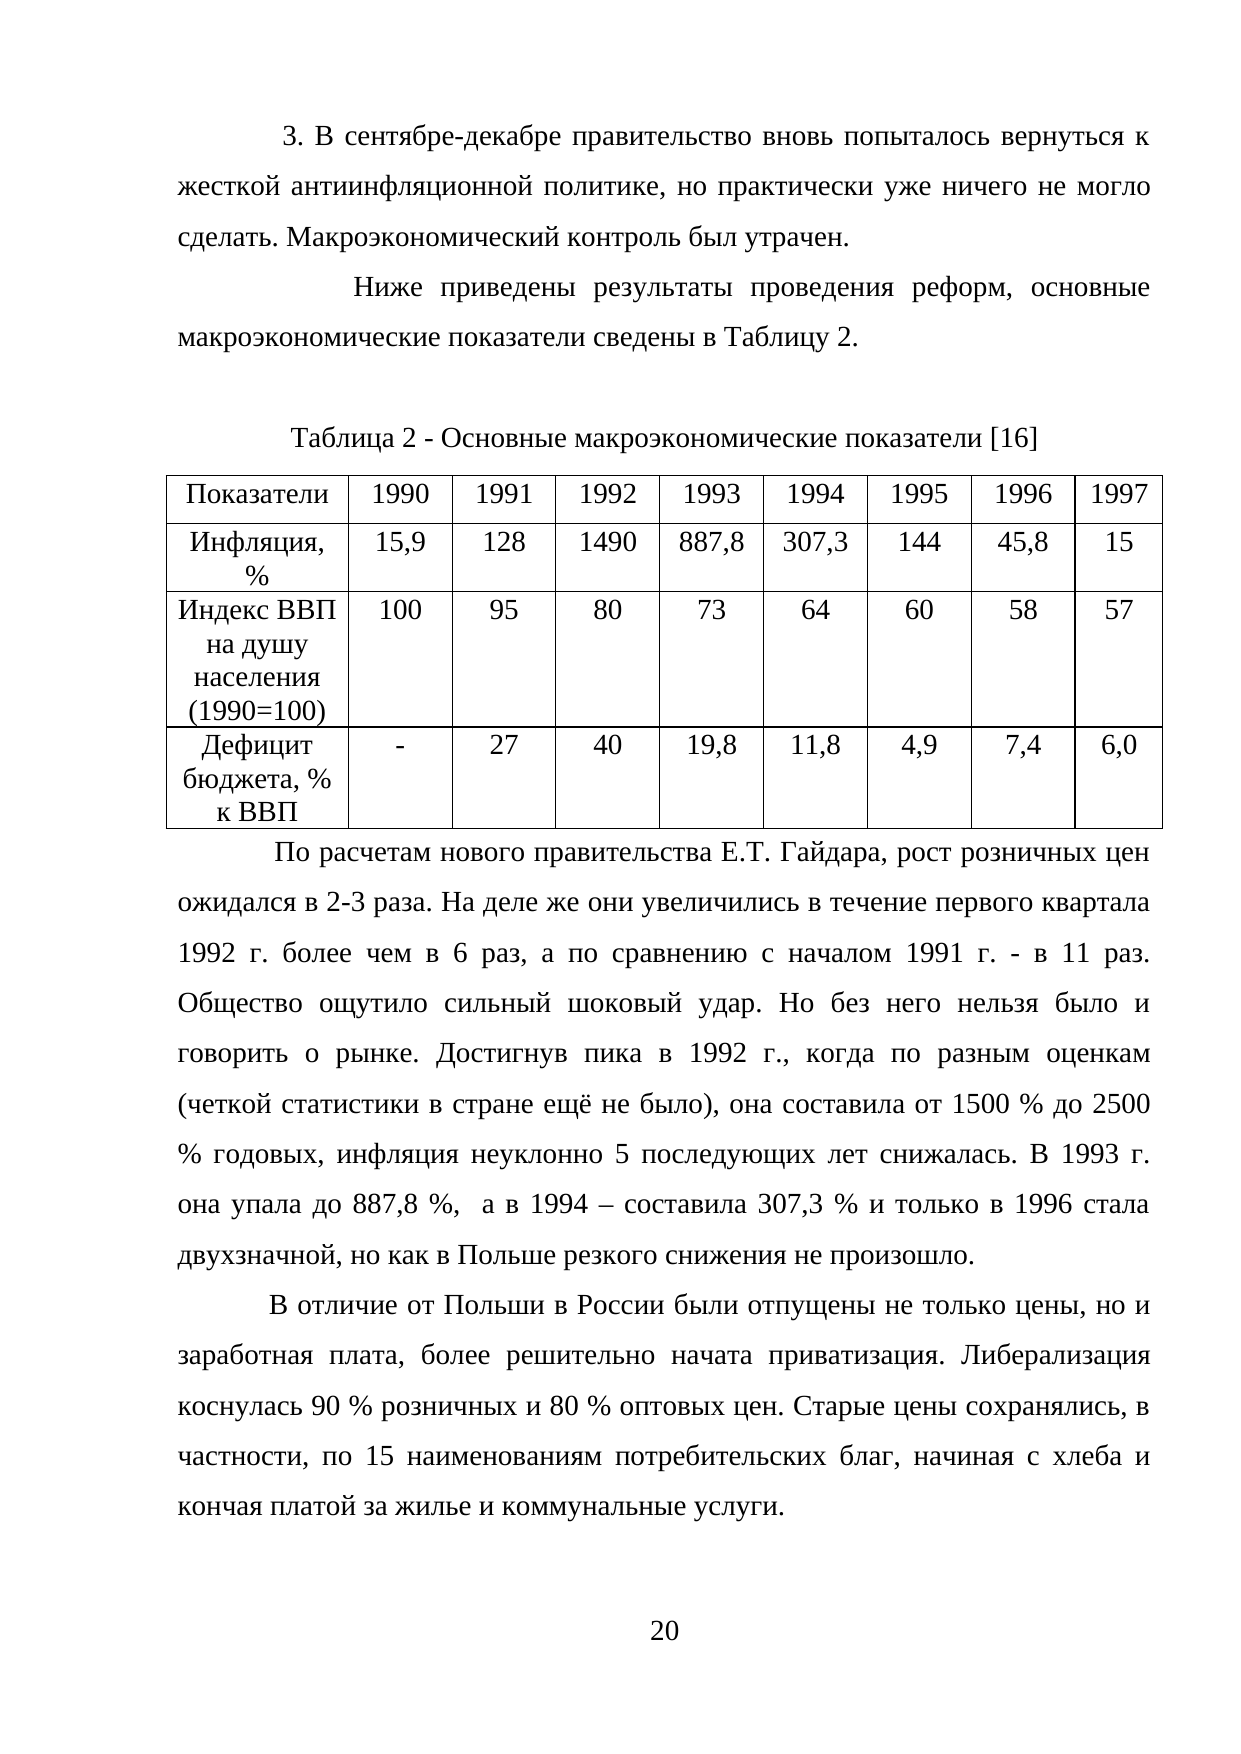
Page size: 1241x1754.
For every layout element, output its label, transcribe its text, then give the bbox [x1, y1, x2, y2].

table_header 1990 [349, 476, 452, 523]
table_header 1993 [660, 476, 763, 523]
table_header 1995 [868, 476, 971, 523]
table_cell 1490 [556, 524, 659, 591]
table_cell 64 [764, 592, 867, 726]
table_cell 15 [1076, 524, 1162, 591]
table_cell 40 [556, 728, 659, 828]
text Ниже приведены результаты проведения реформ, основные макроэкономические показатели сведены в Таблицу 2. [177, 269, 1152, 353]
table_header 1997 [1076, 476, 1162, 523]
text Таблица 2 - Основные макроэкономические показатели [16] [177, 420, 1152, 453]
table_cell 95 [453, 592, 555, 726]
table_header Показатели [167, 476, 348, 523]
table_cell 73 [660, 592, 763, 726]
table_cell 45,8 [972, 524, 1074, 591]
table_cell 58 [972, 592, 1074, 726]
table_cell 57 [1076, 592, 1162, 726]
table_cell 80 [556, 592, 659, 726]
table_header 1994 [764, 476, 867, 523]
table_cell 6,0 [1076, 728, 1162, 828]
table_cell Дефицит бюджета, % к ВВП [167, 728, 348, 828]
text 3. В сентябре-декабре правительство вновь попыталось вернуться к жесткой антиинфляционной политике, но практически уже ничего не могло сделать. Макроэкономический контроль был утрачен. [177, 118, 1152, 252]
table_cell 19,8 [660, 728, 763, 828]
table_cell 4,9 [868, 728, 971, 828]
table_cell Индекс ВВП на душу населения (1990=100) [167, 592, 348, 726]
table_cell 128 [453, 524, 555, 591]
table_cell 60 [868, 592, 971, 726]
table_cell 27 [453, 728, 555, 828]
text По расчетам нового правительства Е.Т. Гайдара, рост розничных цен ожидался в 2-3 раза. На деле же они увеличились в течение первого квартала 1992 г. более чем в 6 раз, а по сравнению с началом 1991 г. - в 11 раз. Общество ощутило сильный шоковый удар. Но без него нельзя было и говорить о рынке. Достигнув пика в 1992 г., когда по разным оценкам (четкой статистики в стране ещё не было), она составила от 1500 % до 2500 % годовых, инфляция неуклонно 5 последующих лет снижалась. В 1993 г. она упала до 887,8 %, а в 1994 – составила 307,3 % и только в 1996 стала двухзначной, но как в Польше резкого снижения не произошло. [177, 834, 1152, 1270]
text В отличие от Польши в России были отпущены не только цены, но и заработная плата, более решительно начата приватизация. Либерализация коснулась 90 % розничных и 80 % оптовых цен. Старые цены сохранялись, в частности, по 15 наименованиям потребительских благ, начиная с хлеба и кончая платой за жилье и коммунальные услуги. [177, 1287, 1152, 1522]
table_cell 100 [349, 592, 452, 726]
table_cell 11,8 [764, 728, 867, 828]
table_header 1992 [556, 476, 659, 523]
table_cell 144 [868, 524, 971, 591]
table_header 1996 [972, 476, 1074, 523]
table_cell 307,3 [764, 524, 867, 591]
table_header 1991 [453, 476, 555, 523]
table_cell 887,8 [660, 524, 763, 591]
table_cell - [349, 728, 452, 828]
table_cell 15,9 [349, 524, 452, 591]
table_cell Инфляция, % [167, 524, 348, 591]
table_cell 7,4 [972, 728, 1074, 828]
